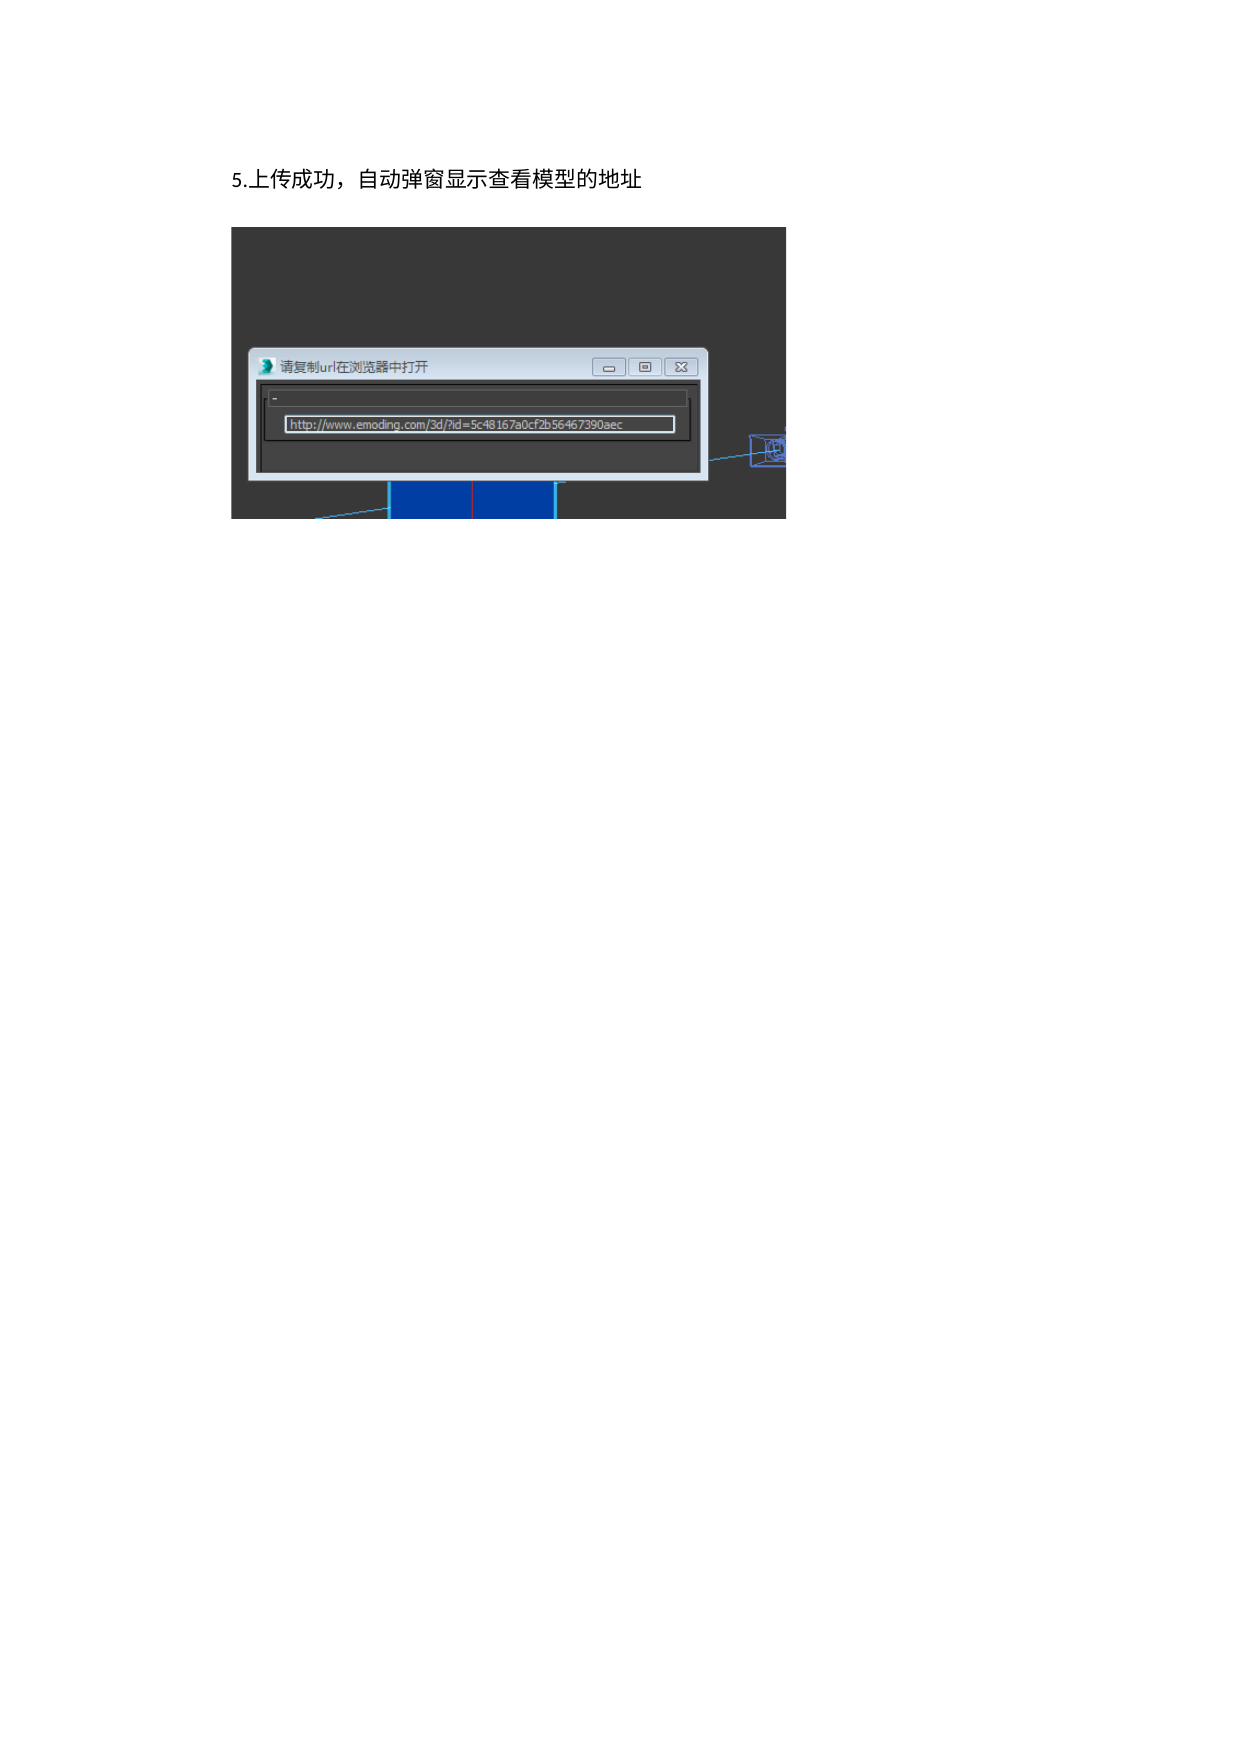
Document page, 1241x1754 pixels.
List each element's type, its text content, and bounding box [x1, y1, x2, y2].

picture [231, 227, 787, 519]
text 5.上传成功，自动弹窗显示查看模型的地址 [187, 162, 1053, 194]
